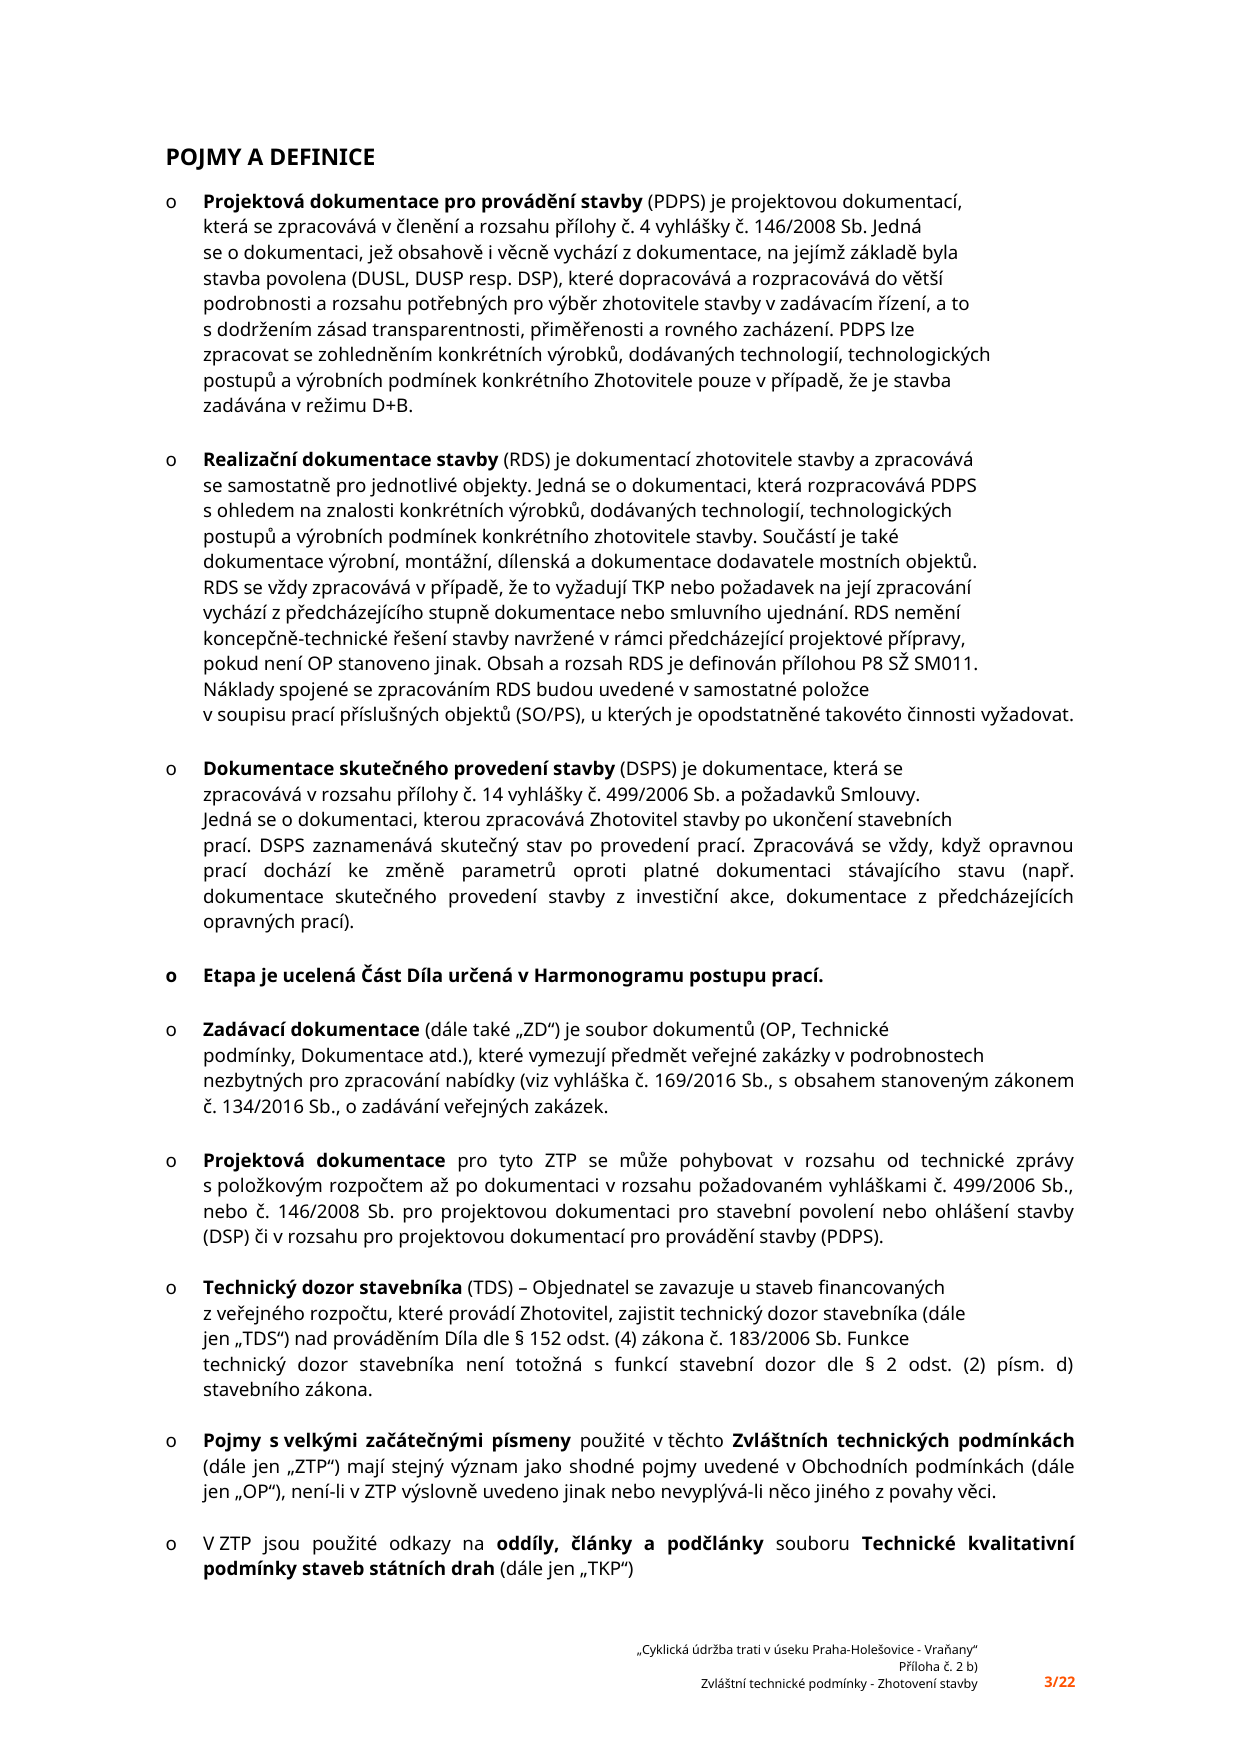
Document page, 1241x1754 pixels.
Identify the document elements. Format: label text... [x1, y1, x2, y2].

text jen „TDS“) nad prováděním Díla dle § 152 odst. (4) zákona č. 183/2006 Sb. Funkce [203, 1326, 1075, 1351]
text zpracovat se zohledněním konkrétních výrobků, dodávaných technologií, technologických [165, 341, 1075, 367]
text prací. DSPS zaznamenává skutečný stav po provedení prací. Zpracovává se vždy, když opravnou prací dochází ke změně parametrů oproti platné dokumentaci stávajícího stavu (např. dokumentace skutečného provedení stavby z investiční akce, dokumentace z předcházejících opravných prací). [203, 832, 1075, 934]
text v soupisu prací příslušných objektů (SO/PS), u kterých je opodstatněné takovéto činnosti vyžadovat. [203, 702, 1075, 727]
text podrobnosti a rozsahu potřebných pro výběr zhotovitele stavby v zadávacím řízení, a to [165, 290, 1075, 316]
list Zadávací dokumentace (dále také „ZD“) je soubor dokumentů (OP, Technické [165, 1017, 1075, 1042]
text zpracovává v rozsahu přílohy č. 14 vyhlášky č. 499/2006 Sb. a požadavků Smlouvy. [203, 781, 1075, 807]
text zadávána v režimu D+B. [165, 392, 1075, 418]
text postupů a výrobních podmínek konkrétního zhotovitele stavby. Součástí je také [203, 523, 1075, 548]
list Technický dozor stavebníka (TDS) – Objednatel se zavazuje u staveb financovaných [165, 1275, 1075, 1300]
text dokumentace výrobní, montážní, dílenská a dokumentace dodavatele mostních objektů. [203, 548, 1075, 574]
text se samostatně pro jednotlivé objekty. Jedná se o dokumentaci, která rozpracovává PDPS [165, 472, 1075, 497]
list Etapa je ucelená Část Díla určená v Harmonogramu postupu prací. [165, 963, 1075, 988]
text se o dokumentaci, jež obsahově i věcně vychází z dokumentace, na jejímž základě byla [165, 239, 1075, 265]
text Náklady spojené se zpracováním RDS budou uvedené v samostatné položce [203, 676, 1075, 702]
text stavba povolena (DUSL, DUSP resp. DSP), které dopracovává a rozpracovává do větší [165, 265, 1075, 290]
text z veřejného rozpočtu, které provádí Zhotovitel, zajistit technický dozor stavebníka (dále [203, 1300, 1075, 1326]
text Jedná se o dokumentaci, kterou zpracovává Zhotovitel stavby po ukončení stavebních [203, 807, 1075, 832]
list Projektová dokumentace pro tyto ZTP se může pohybovat v rozsahu od technické zprávy s položkovým rozpočtem až po dokumentaci v rozsahu požadovaném vyhláškami č. 499/2006 Sb., nebo č. 146/2008 Sb. pro projektovou dokumentaci pro stavební povolení nebo ohlášení stavby (DSP) či v rozsahu pro projektovou dokumentací pro provádění stavby (PDPS). [165, 1147, 1075, 1249]
text s dodržením zásad transparentnosti, přiměřenosti a rovného zacházení. PDPS lze [165, 316, 1075, 341]
list Dokumentace skutečného provedení stavby (DSPS) je dokumentace, která se [165, 756, 1075, 781]
text vychází z předcházejícího stupně dokumentace nebo smluvního ujednání. RDS nemění [203, 599, 1075, 625]
text s ohledem na znalosti konkrétních výrobků, dodávaných technologií, technologických [203, 497, 1075, 523]
text postupů a výrobních podmínek konkrétního Zhotovitele pouze v případě, že je stavba [165, 367, 1075, 392]
text RDS se vždy zpracovává v případě, že to vyžadují TKP nebo požadavek na její zpracování [203, 574, 1075, 599]
text Pojmy a definice [165, 141, 1075, 173]
text podmínky, Dokumentace atd.), které vymezují předmět veřejné zakázky v podrobnostech [203, 1042, 1075, 1068]
list V ZTP jsou použité odkazy na oddíly, články a podčlánky souboru Technické kvalitativní podmínky staveb státních drah (dále jen „TKP“) [165, 1530, 1075, 1581]
list Pojmy s velkými začátečnými písmeny použité v těchto Zvláštních technických podmínkách (dále jen „ZTP“) mají stejný význam jako shodné pojmy uvedené v Obchodních podmínkách (dále jen „OP“), není-li v ZTP výslovně uvedeno jinak nebo nevyplývá-li něco jiného z povahy věci. [165, 1428, 1075, 1504]
list Realizační dokumentace stavby (RDS) je dokumentací zhotovitele stavby a zpracovává [165, 446, 1075, 472]
text nezbytných pro zpracování nabídky (viz vyhláška č. 169/2016 Sb., s obsahem stanoveným zákonem č. 134/2016 Sb., o zadávání veřejných zakázek. [203, 1068, 1075, 1119]
text technický dozor stavebníka není totožná s funkcí stavební dozor dle § 2 odst. (2) písm. d) stavebního zákona. [203, 1351, 1075, 1402]
text která se zpracovává v členění a rozsahu přílohy č. 4 vyhlášky č. 146/2008 Sb. Jedná [165, 214, 1075, 239]
text pokud není OP stanoveno jinak. Obsah a rozsah RDS je definován přílohou P8 SŽ SM011. [203, 651, 1075, 676]
list Projektová dokumentace pro provádění stavby (PDPS) je projektovou dokumentací, [165, 188, 1075, 214]
text koncepčně-technické řešení stavby navržené v rámci předcházející projektové přípravy, [203, 625, 1075, 651]
